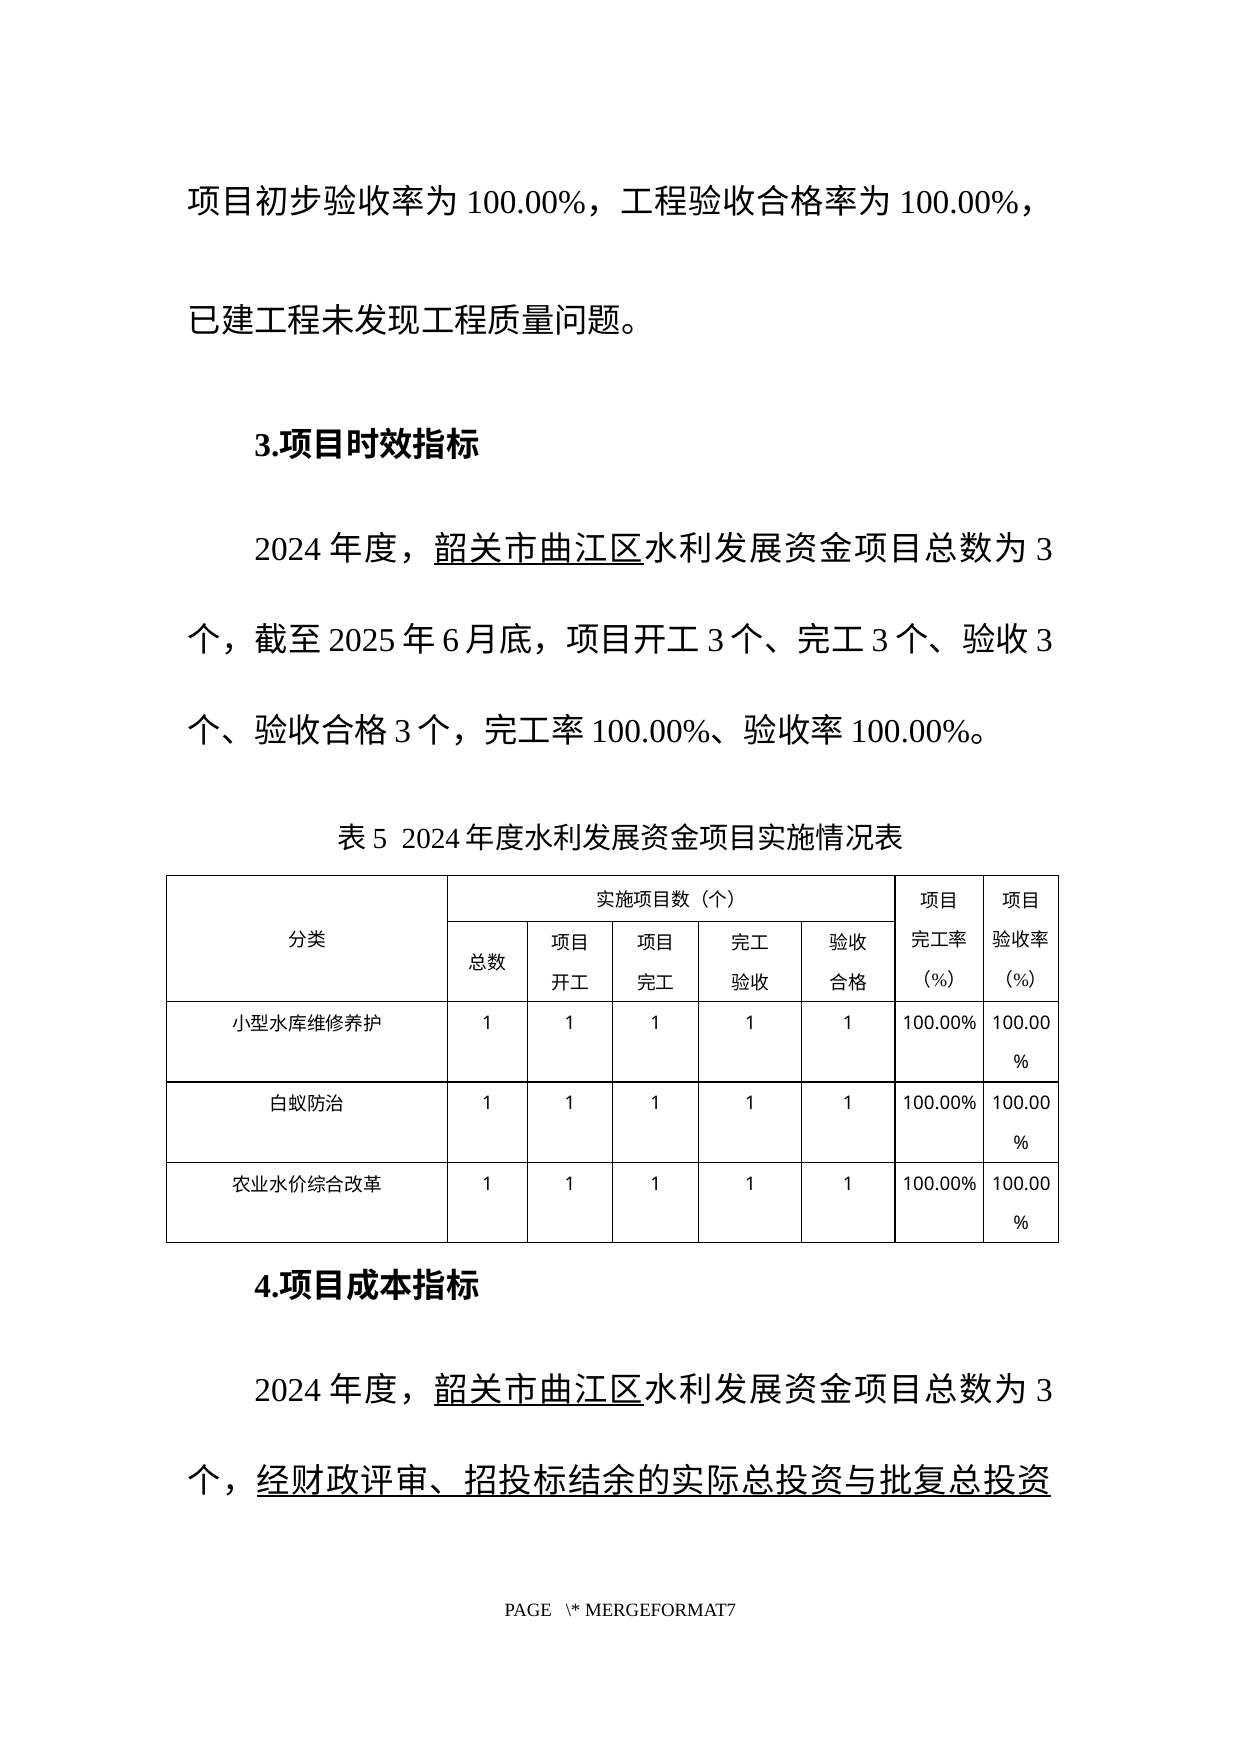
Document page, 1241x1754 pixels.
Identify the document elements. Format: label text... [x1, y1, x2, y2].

table_cell 100.00% [984, 1002, 1058, 1081]
table_cell 1 [448, 1002, 527, 1081]
table_cell 100.00% [984, 1163, 1058, 1242]
table_cell 小型水库维修养护 [167, 1002, 447, 1081]
table_cell 1 [699, 1083, 801, 1162]
table_header 分类 [167, 876, 447, 1001]
table_cell 项目 完工 [613, 922, 698, 1001]
table_cell 1 [528, 1083, 612, 1162]
table_cell 1 [528, 1163, 612, 1242]
text 4.项目成本指标 [187, 1243, 1053, 1323]
table_header 实施项目数（个） [448, 876, 894, 921]
table_cell 100.00% [896, 1083, 983, 1162]
table_cell 1 [448, 1083, 527, 1162]
table_cell 1 [613, 1002, 698, 1081]
table_cell 农业水价综合改革 [167, 1163, 447, 1242]
table_cell 1 [802, 1163, 894, 1242]
table_cell 1 [699, 1163, 801, 1242]
table_header 项目 完工率（%） [896, 876, 983, 1001]
table_cell 1 [613, 1163, 698, 1242]
table_cell 完工 验收 [699, 922, 801, 1001]
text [187, 1347, 1053, 1517]
text 2024年度，韶关市曲江区水利发展资金项目总数为3个，截至2025年6月底，项目开工3个、完工3个、验收3个、验收合格3个，完工率100.00%、验收率100.00%。 [187, 506, 1053, 768]
text 3.项目时效指标 [187, 402, 1053, 482]
table_header 项目 验收率（%） [984, 876, 1058, 1001]
table_cell 1 [802, 1002, 894, 1081]
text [187, 159, 1053, 358]
table_cell 100.00% [984, 1083, 1058, 1162]
text 表5 2024年度水利发展资金项目实施情况表 [187, 796, 1053, 875]
table_cell 100.00% [896, 1002, 983, 1081]
table_cell 总数 [448, 922, 527, 1001]
table_cell 1 [699, 1002, 801, 1081]
table_cell 白蚁防治 [167, 1083, 447, 1162]
table_cell 1 [448, 1163, 527, 1242]
table_cell 1 [802, 1083, 894, 1162]
table_cell 项目 开工 [528, 922, 612, 1001]
table_cell 100.00% [896, 1163, 983, 1242]
table_cell 验收 合格 [802, 922, 894, 1001]
table_cell 1 [613, 1083, 698, 1162]
table_cell 1 [528, 1002, 612, 1081]
